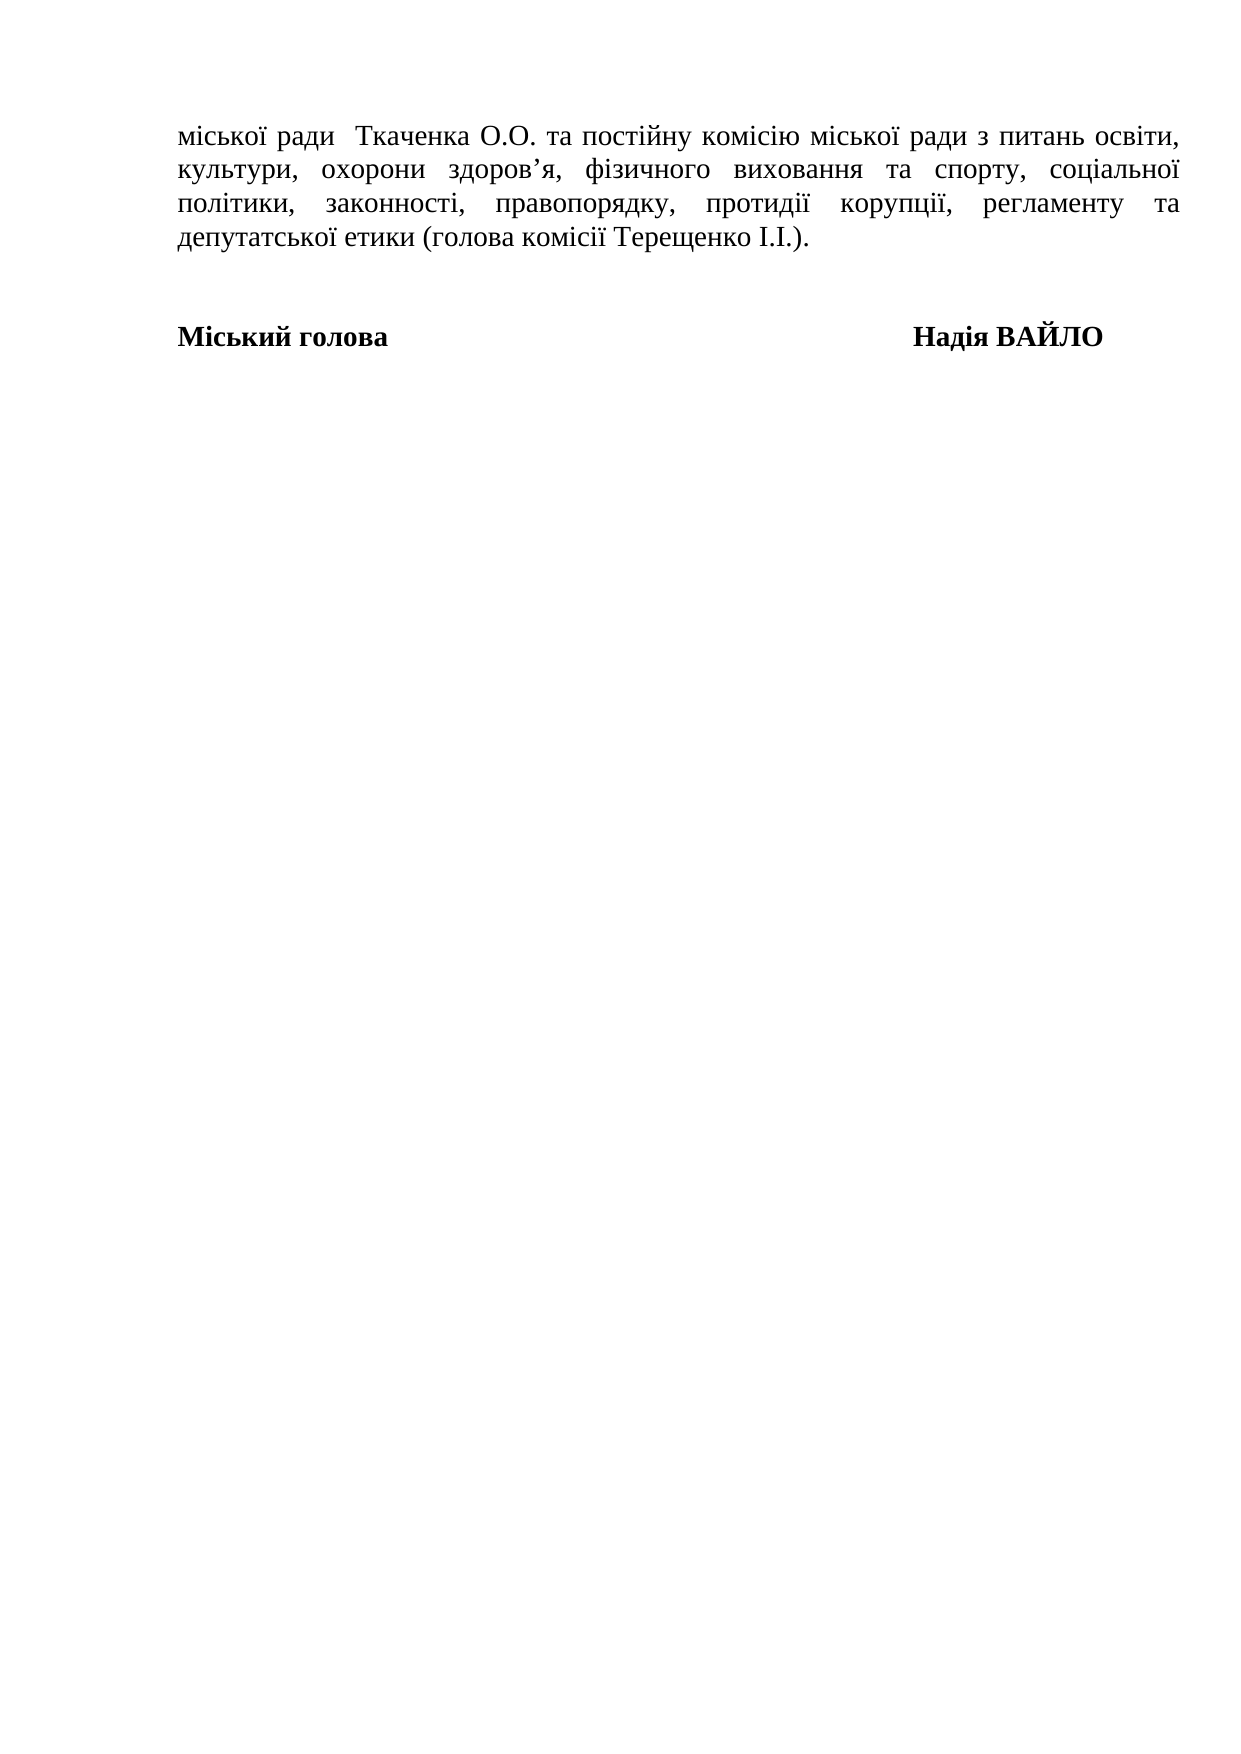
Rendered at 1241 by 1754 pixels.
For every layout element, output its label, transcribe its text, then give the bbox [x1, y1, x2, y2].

list Міський голова Надія ВАЙЛО [177, 319, 1181, 353]
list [177, 118, 1181, 252]
